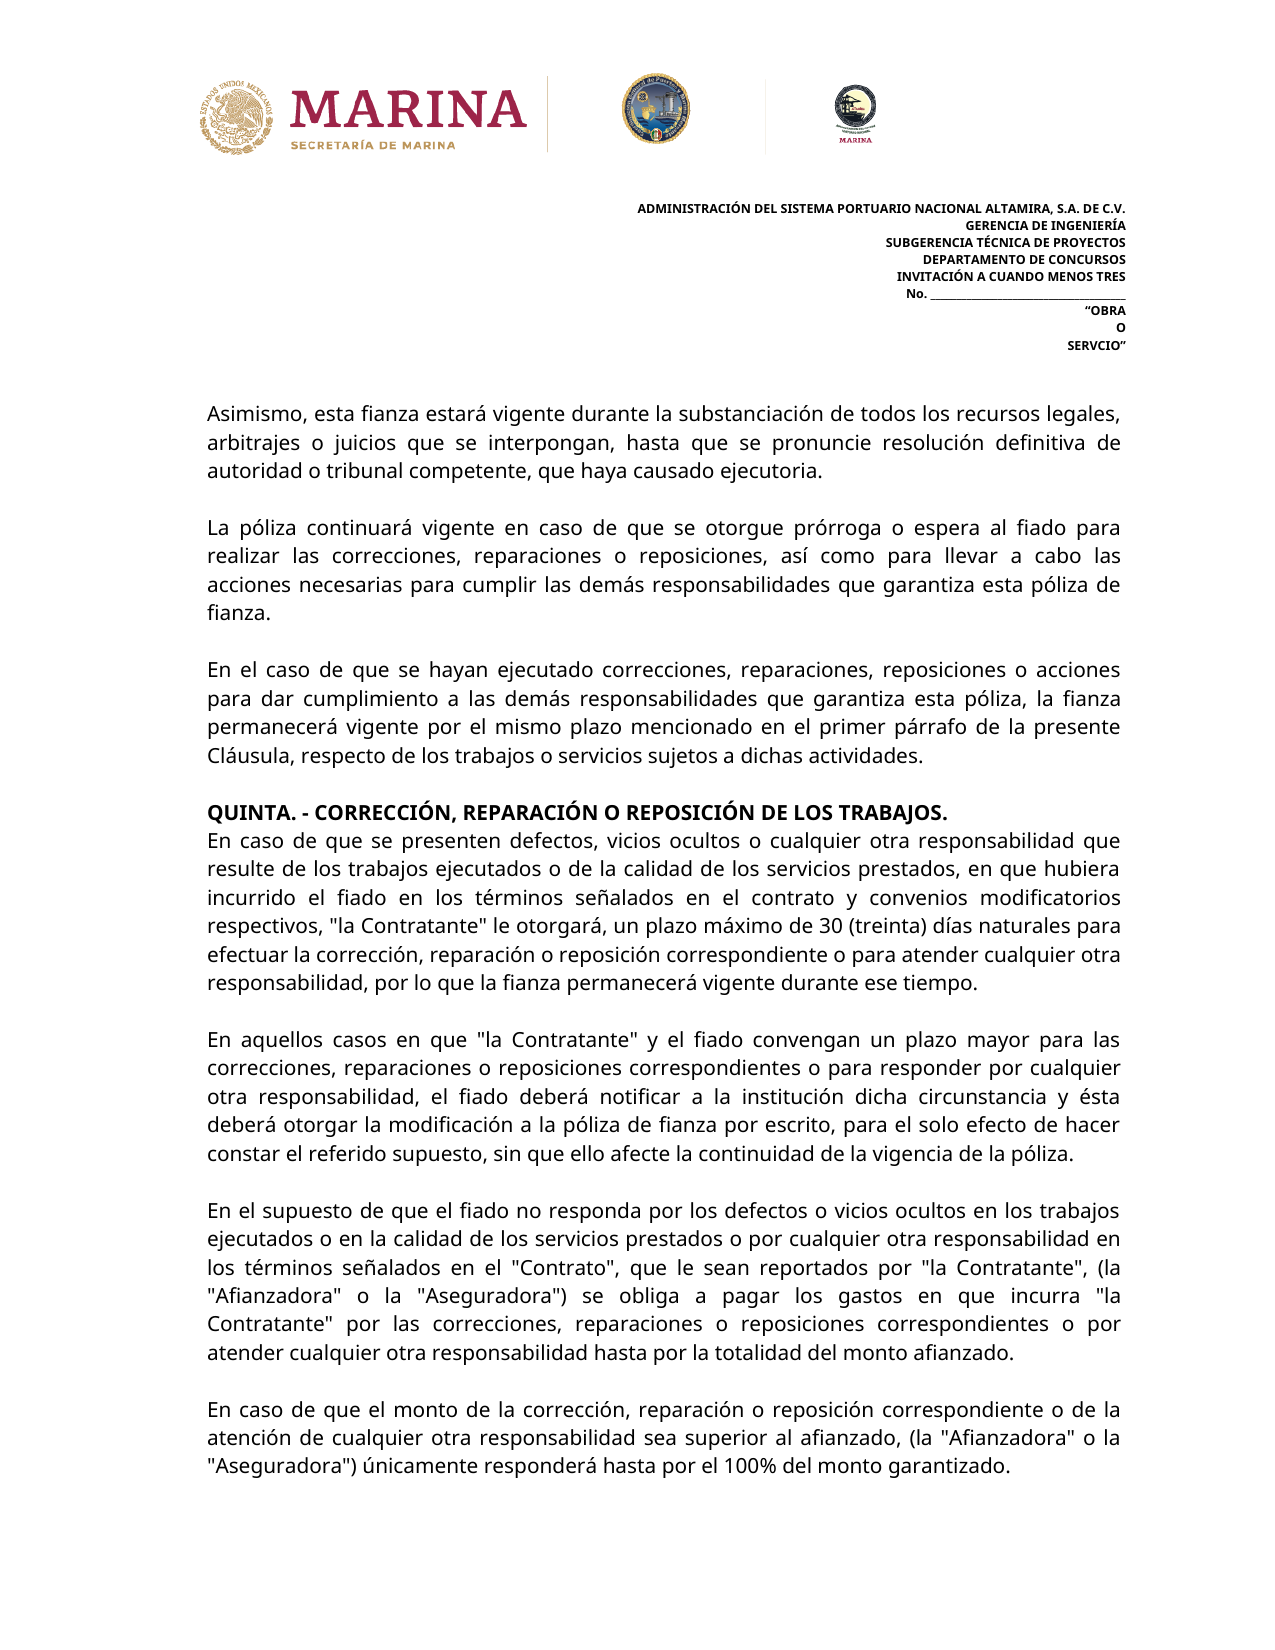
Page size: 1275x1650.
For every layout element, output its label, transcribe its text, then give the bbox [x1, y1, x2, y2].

text En el caso de que se hayan ejecutado correcciones, reparaciones, reposiciones o acciones para dar cumplimiento a las demás responsabilidades que garantiza esta póliza, la fianza permanecerá vigente por el mismo plazo mencionado en el primer párrafo de la presente Cláusula, respecto de los trabajos o servicios sujetos a dichas actividades. [207, 655, 1122, 769]
text Asimismo, esta fianza estará vigente durante la substanciación de todos los recursos legales, arbitrajes o juicios que se interpongan, hasta que se pronuncie resolución definitiva de autoridad o tribunal competente, que haya causado ejecutoria. [207, 399, 1122, 485]
text En caso de que se presenten defectos, vicios ocultos o cualquier otra responsabilidad que resulte de los trabajos ejecutados o de la calidad de los servicios prestados, en que hubiera incurrido el fiado en los términos señalados en el contrato y convenios modificatorios respectivos, "la Contratante" le otorgará, un plazo máximo de 30 (treinta) días naturales para efectuar la corrección, reparación o reposición correspondiente o para atender cualquier otra responsabilidad, por lo que la fianza permanecerá vigente durante ese tiempo. [207, 826, 1122, 997]
text En el supuesto de que el fiado no responda por los defectos o vicios ocultos en los trabajos ejecutados o en la calidad de los servicios prestados o por cualquier otra responsabilidad en los términos señalados en el "Contrato", que le sean reportados por "la Contratante", (la "Afianzadora" o la "Aseguradora") se obliga a pagar los gastos en que incurra "la Contratante" por las correcciones, reparaciones o reposiciones correspondientes o por atender cualquier otra responsabilidad hasta por la totalidad del monto afianzado. [207, 1196, 1122, 1366]
text QUINTA. - CORRECCIÓN, REPARACIÓN O REPOSICIÓN DE LOS TRABAJOS. [207, 798, 1122, 826]
text En caso de que el monto de la corrección, reparación o reposición correspondiente o de la atención de cualquier otra responsabilidad sea superior al afianzado, (la "Afianzadora" o la "Aseguradora") únicamente responderá hasta por el 100% del monto garantizado. [207, 1395, 1122, 1480]
text La póliza continuará vigente en caso de que se otorgue prórroga o espera al fiado para realizar las correcciones, reparaciones o reposiciones, así como para llevar a cabo las acciones necesarias para cumplir las demás responsabilidades que garantiza esta póliza de fianza. [207, 513, 1122, 627]
picture [199, 73, 876, 155]
text En aquellos casos en que "la Contratante" y el fiado convengan un plazo mayor para las correcciones, reparaciones o reposiciones correspondientes o para responder por cualquier otra responsabilidad, el fiado deberá notificar a la institución dicha circunstancia y ésta deberá otorgar la modificación a la póliza de fianza por escrito, para el solo efecto de hacer constar el referido supuesto, sin que ello afecte la continuidad de la vigencia de la póliza. [207, 1025, 1122, 1167]
